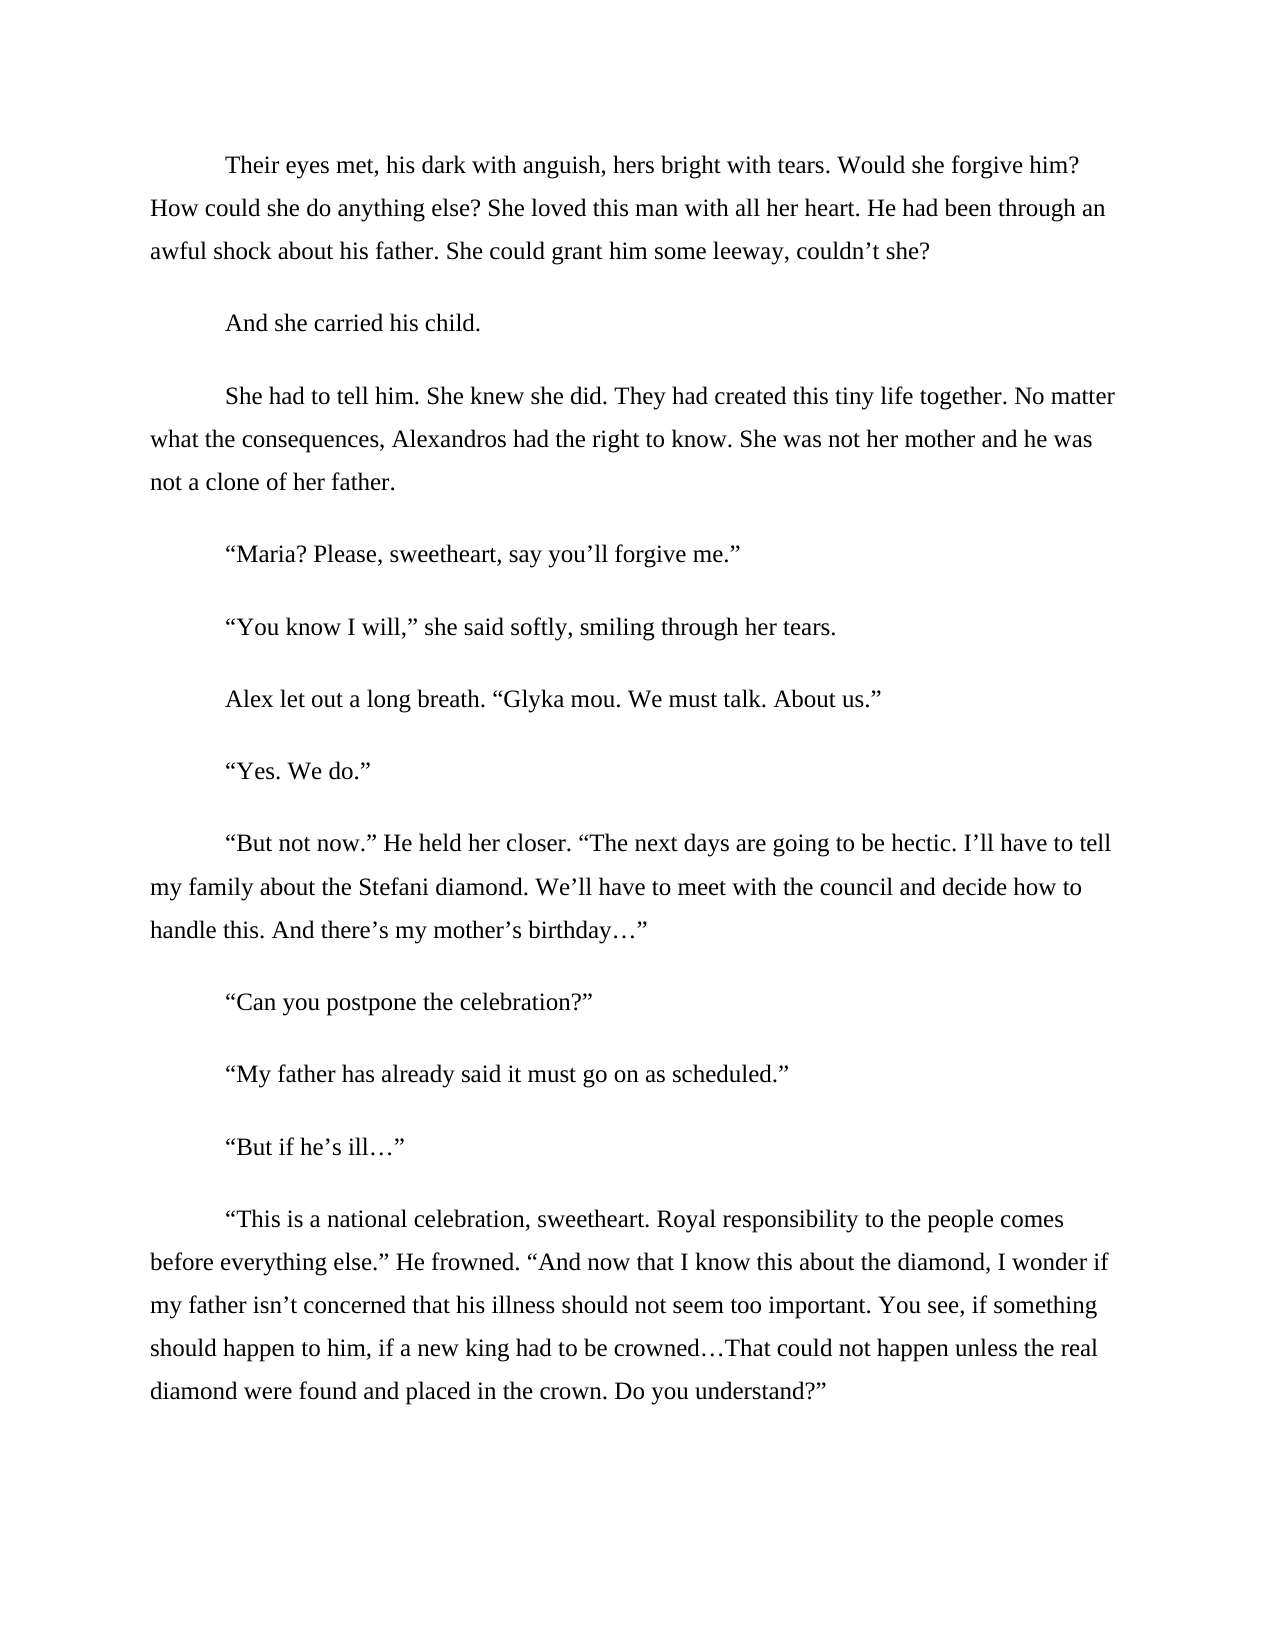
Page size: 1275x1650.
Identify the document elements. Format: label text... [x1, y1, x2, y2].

text “Yes. We do.” [150, 756, 1125, 785]
text “This is a national celebration, sweetheart. Royal responsibility to the people comes before everything else.” He frowned. “And now that I know this about the diamond, I wonder if my father isn’t concerned that his illness should not seem too important. You see, if something should happen to him, if a new king had to be crowned…That could not happen unless the real diamond were found and placed in the crown. Do you understand?” [150, 1204, 1125, 1405]
text “You know I will,” she said softly, smiling through her tears. [150, 612, 1125, 640]
text Alex let out a long breath. “Glyka mou. We must talk. About us.” [150, 684, 1125, 713]
text And she carried his child. [150, 308, 1125, 337]
text “Maria? Please, sweetheart, say you’ll forgive me.” [150, 539, 1125, 568]
text “But not now.” He held her closer. “The next days are going to be hectic. I’ll have to tell my family about the Stefani diamond. We’ll have to meet with the council and decide how to handle this. And there’s my mother’s birthday…” [150, 828, 1125, 943]
text “But if he’s ill…” [150, 1132, 1125, 1160]
text “Can you postpone the celebration?” [150, 987, 1125, 1016]
text Their eyes met, his dark with anguish, hers bright with tears. Would she forgive him? How could she do anything else? She loved this man with all her heart. He had been through an awful shock about his father. She could grant him some leeway, couldn’t she? [150, 150, 1125, 265]
text She had to tell him. She knew she did. They had created this tiny life together. No matter what the consequences, Alexandros had the right to know. She was not her mother and he was not a clone of her father. [150, 381, 1125, 496]
text “My father has already said it must go on as scheduled.” [150, 1059, 1125, 1088]
